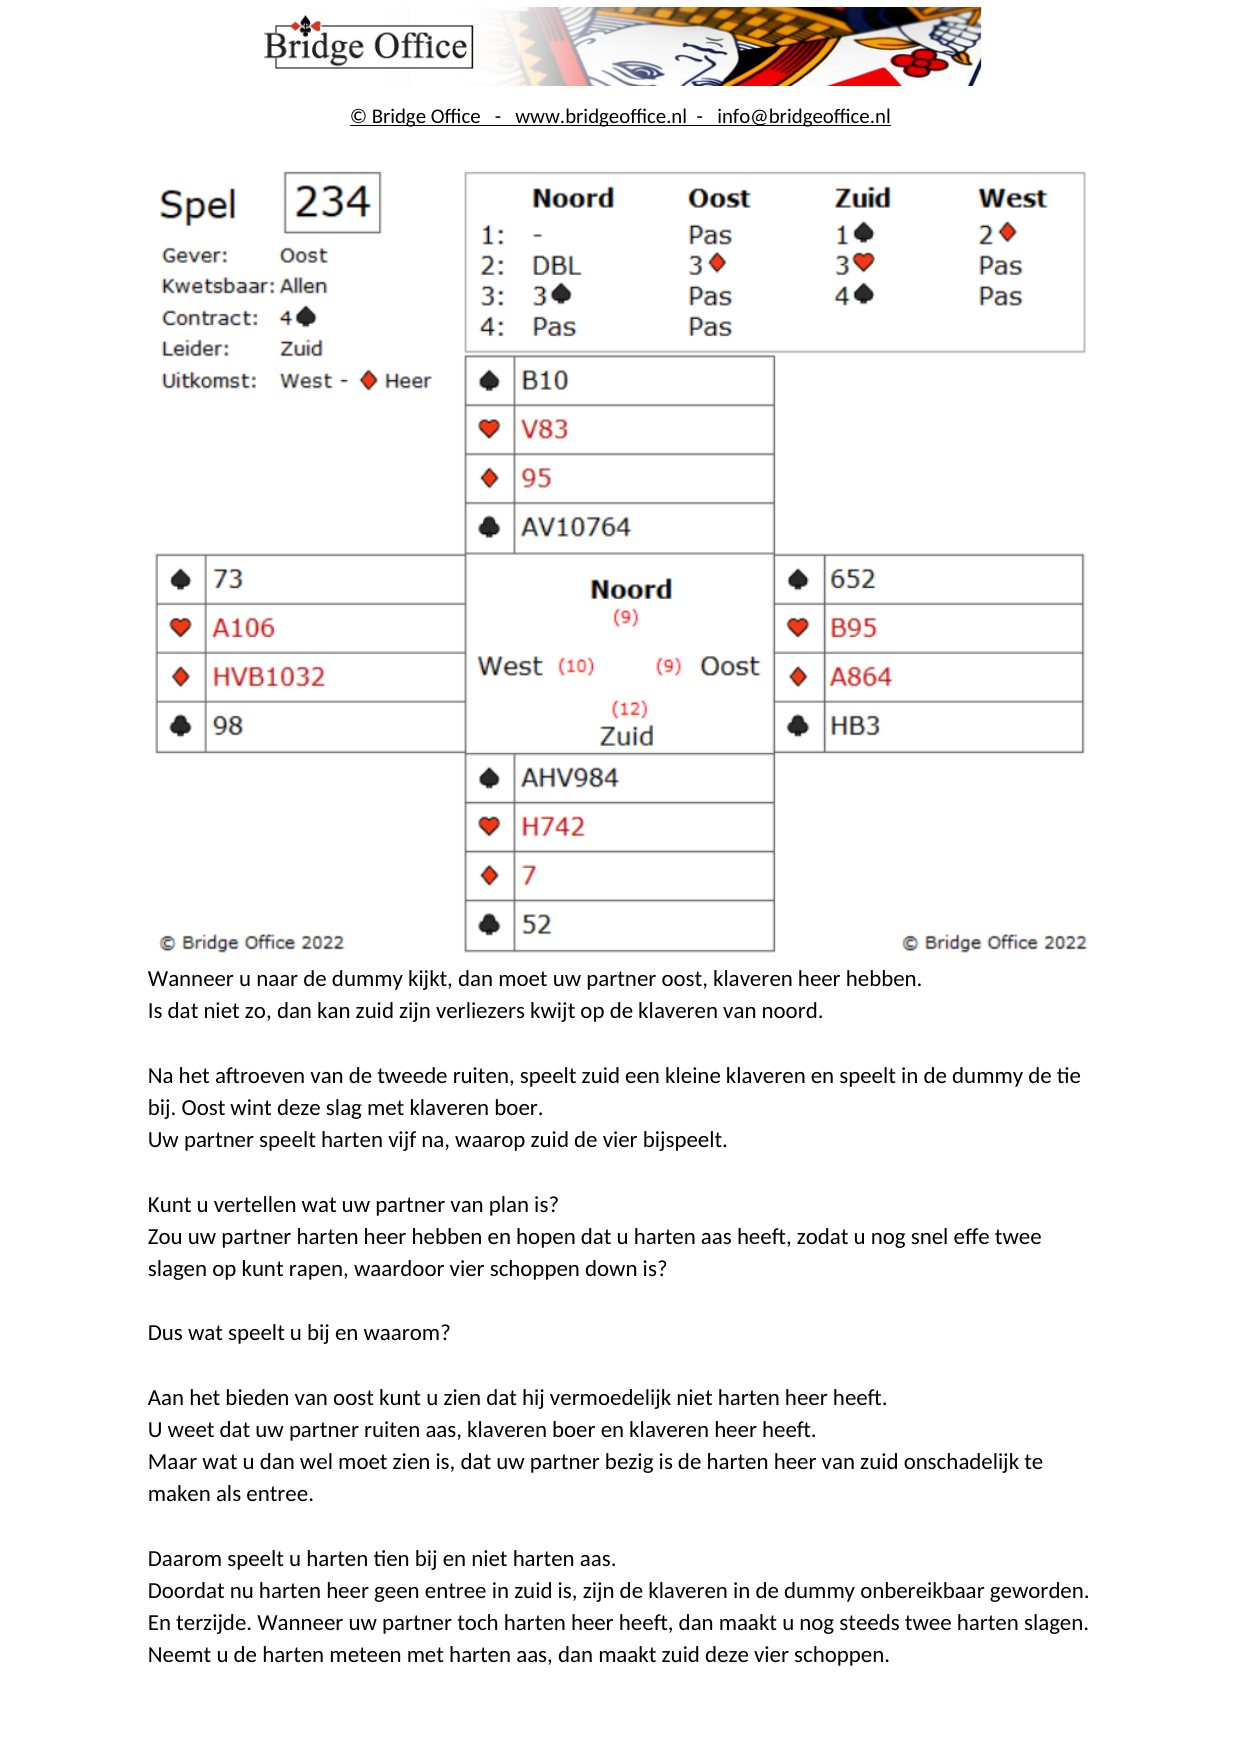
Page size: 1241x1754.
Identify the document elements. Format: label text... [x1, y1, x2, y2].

text Na het aftroeven van de tweede ruiten, speelt zuid een kleine klaveren en speelt in de dummy de tie bij. Oost wint deze slag met klaveren boer. [148, 1061, 1093, 1121]
text Neemt u de harten meteen met harten aas, dan maakt zuid deze vier schoppen. [148, 1640, 1093, 1668]
text Daarom speelt u harten tien bij en niet harten aas. [148, 1544, 1093, 1572]
picture [147, 160, 1093, 961]
text Aan het bieden van oost kunt u zien dat hij vermoedelijk niet harten heer heeft. [148, 1383, 1093, 1411]
text Wanneer u naar de dummy kijkt, dan moet uw partner oost, klaveren heer hebben. [148, 961, 1093, 992]
text U weet dat uw partner ruiten aas, klaveren boer en klaveren heer heeft. [148, 1415, 1093, 1443]
text En terzijde. Wanneer uw partner toch harten heer heeft, dan maakt u nog steeds twee harten slagen. [148, 1608, 1093, 1636]
text Maar wat u dan wel moet zien is, dat uw partner bezig is de harten heer van zuid onschadelijk te maken als entree. [148, 1447, 1093, 1507]
picture [237, 7, 980, 85]
text Doordat nu harten heer geen entree in zuid is, zijn de klaveren in de dummy onbereikbaar geworden. [148, 1576, 1093, 1604]
text Dus wat speelt u bij en waarom? [148, 1318, 1093, 1346]
text Zou uw partner harten heer hebben en hopen dat u harten aas heeft, zodat u nog snel effe twee slagen op kunt rapen, waardoor vier schoppen down is? [148, 1222, 1093, 1282]
text Kunt u vertellen wat uw partner van plan is? [148, 1190, 1093, 1218]
text Uw partner speelt harten vijf na, waarop zuid de vier bijspeelt. [148, 1125, 1093, 1153]
text Is dat niet zo, dan kan zuid zijn verliezers kwijt op de klaveren van noord. [148, 997, 1093, 1024]
